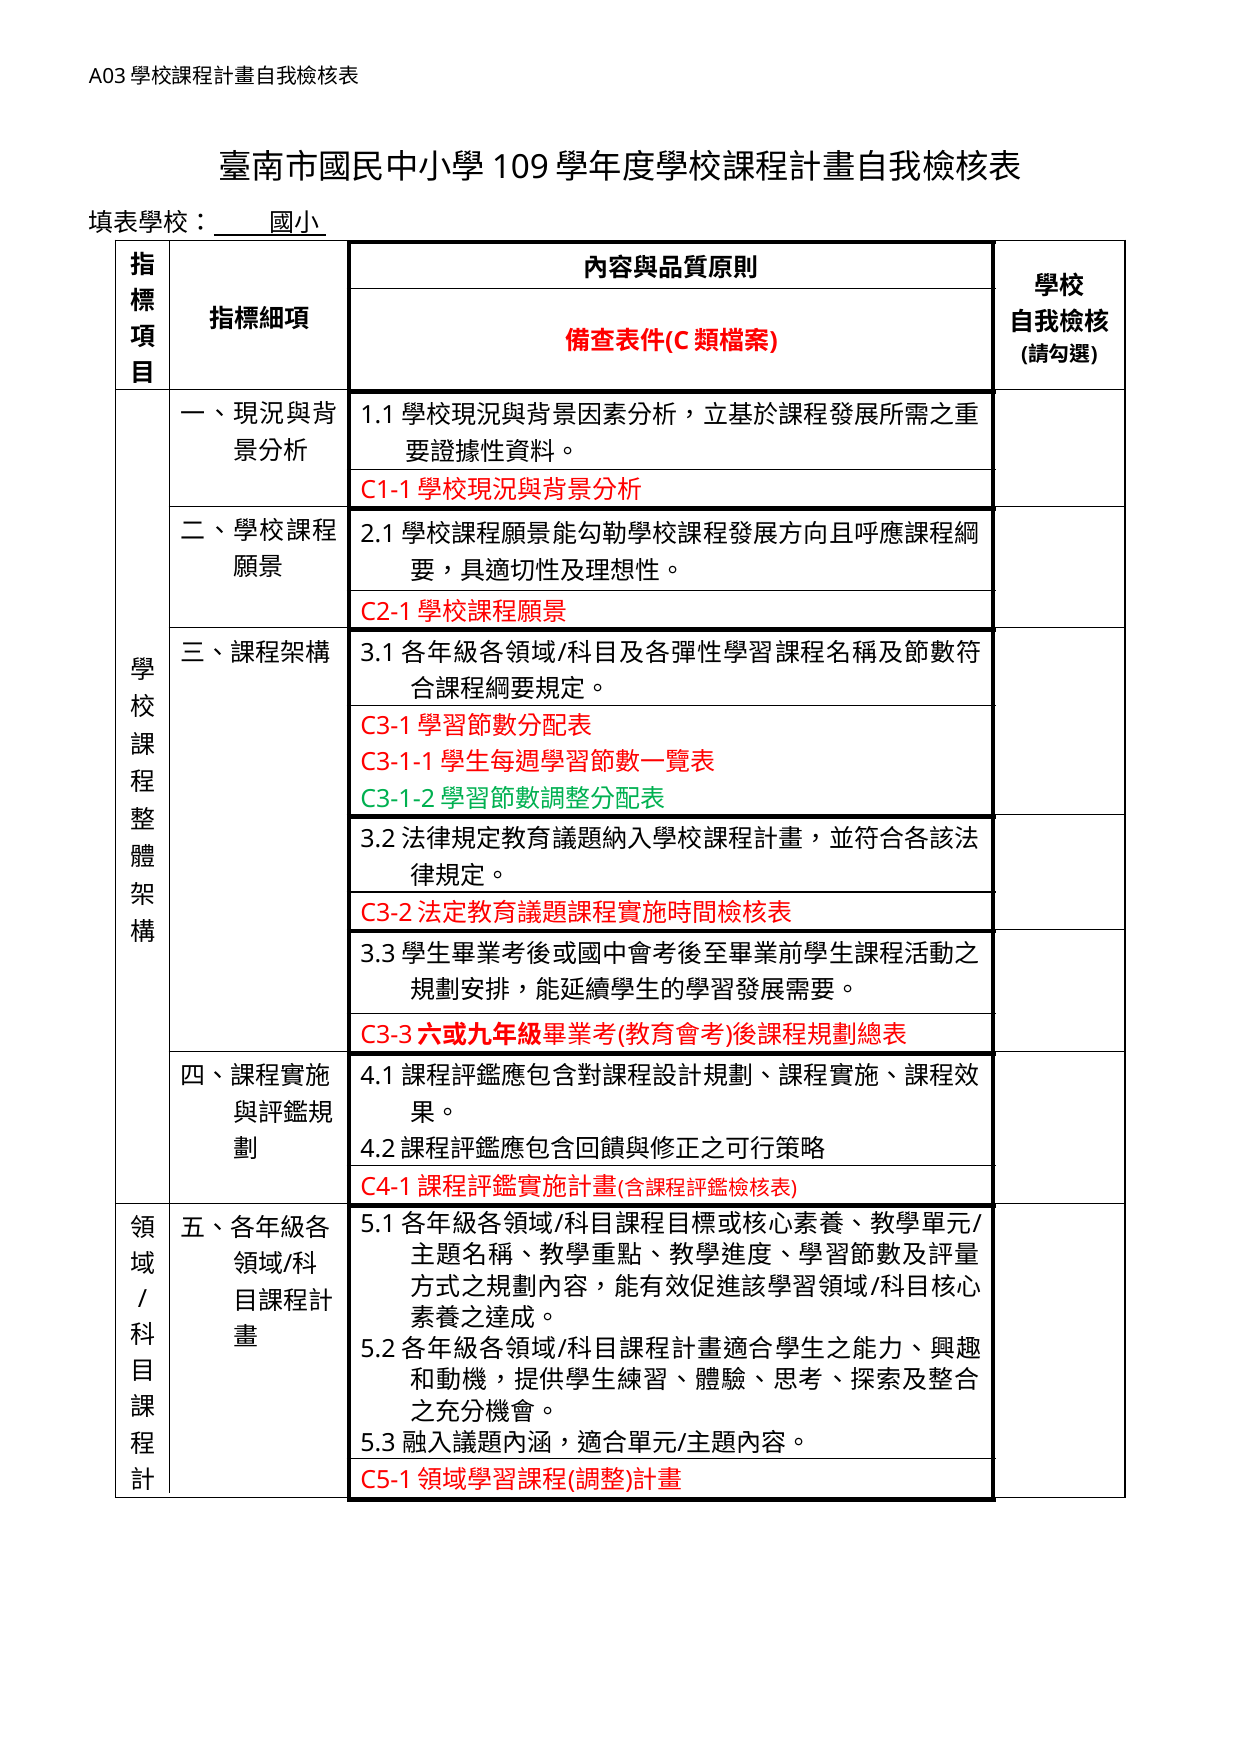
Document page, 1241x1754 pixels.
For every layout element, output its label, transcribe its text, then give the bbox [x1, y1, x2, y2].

table_cell 一、現況與背景分析 [170, 390, 347, 506]
table_cell C3-3六或九年級畢業考(教育會考)後課程規劃總表 [351, 1014, 991, 1051]
table_cell 3.1各年級各領域/科目及各彈性學習課程名稱及節數符合課程綱要規定。 [351, 632, 991, 704]
table_header 學校 自我檢核 (請勾選) [995, 241, 1124, 389]
table_cell 三、課程架構 [170, 628, 347, 1051]
table_cell 四、課程實施與評鑑規劃 [170, 1052, 347, 1203]
text 填表學校： 國小 [89, 202, 1152, 239]
table_cell [995, 628, 1124, 814]
table_cell 2.1學校課程願景能勾勒學校課程發展方向且呼應課程綱要，具適切性及理想性。 [351, 511, 991, 590]
table_header 指標細項 [170, 241, 347, 389]
table_cell C4-1課程評鑑實施計畫(含課程評鑑檢核表) [351, 1166, 991, 1203]
table_header 指標項目 [116, 241, 169, 389]
table_cell 五、各年級各領域/科目課程計畫 [169, 1204, 347, 1497]
table_cell C3-2法定教育議題課程實施時間檢核表 [351, 893, 991, 929]
text 臺南市國民中小學109學年度學校課程計畫自我檢核表 [89, 127, 1152, 202]
table_cell 備查表件(C類檔案) [351, 289, 991, 389]
table_cell 4.1課程評鑑應包含對課程設計規劃、課程實施、課程效果。 4.2課程評鑑應包含回饋與修正之可行策略 [351, 1056, 991, 1164]
table_cell 5.1各年級各領域/科目課程目標或核心素養、教學單元/主題名稱、教學重點、教學進度、學習節數及評量方式之規劃內容，能有效促進該學習領域/科目核心素養之達成。 5.2各年級各領域/科目課程計畫適合學生之能力、興趣和動機，提供學生練習、體驗、思考、探索及整合之充分機會。 5.3 融入議題內涵，適合單元/主題內容。 [351, 1208, 991, 1458]
table_cell [995, 1204, 1124, 1497]
table_cell 3.3學生畢業考後或國中會考後至畢業前學生課程活動之規劃安排，能延續學生的學習發展需要。 [351, 933, 991, 1012]
table_cell [995, 1052, 1124, 1203]
table_cell 領 域 / 科 目 課 程 計 畫 ︵ 部 定 課 程 ︶ [116, 1204, 169, 1497]
table_cell 二、學校課程願景 [170, 507, 347, 627]
table_cell [995, 390, 1124, 506]
table_cell 3.2法律規定教育議題納入學校課程計畫，並符合各該法律規定。 [351, 819, 991, 891]
table_cell C1-1學校現況與背景分析 [351, 470, 991, 506]
table_header 內容與品質原則 [351, 244, 991, 287]
table_cell 1.1學校現況與背景因素分析，立基於課程發展所需之重要證據性資料。 [351, 394, 991, 468]
table_cell [995, 507, 1124, 627]
table_cell C3-1學習節數分配表 C3-1-1學生每週學習節數一覽表 C3-1-2學習節數調整分配表 [351, 706, 991, 814]
table_cell 學 校 課 程 整 體 架 構 [116, 390, 169, 1203]
table_cell [995, 930, 1124, 1051]
table_cell C2-1學校課程願景 [351, 591, 991, 627]
table_cell C5-1領域學習課程(調整)計畫 [351, 1459, 991, 1497]
table_cell [995, 815, 1124, 929]
